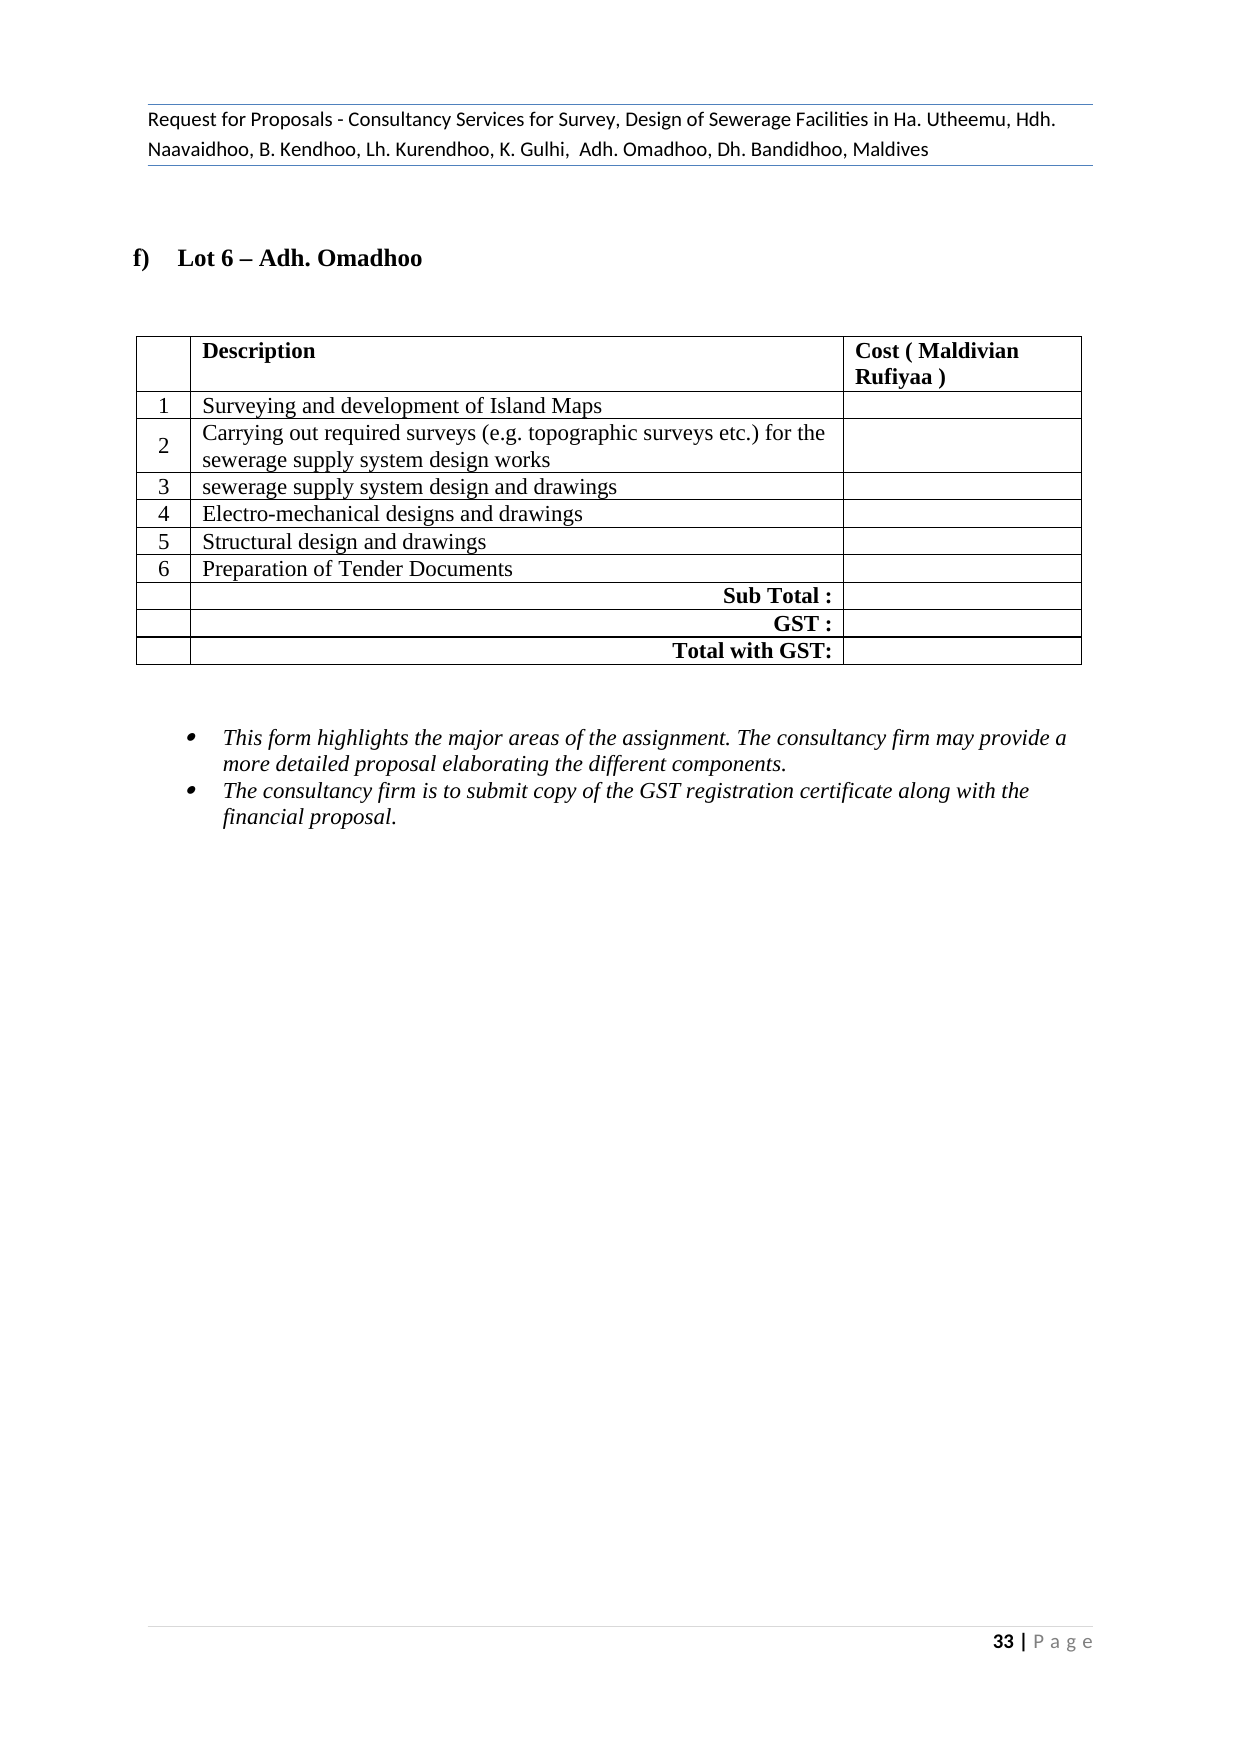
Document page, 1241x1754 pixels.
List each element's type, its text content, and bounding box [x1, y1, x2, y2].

table_cell 5 [137, 528, 190, 554]
table_cell 2 [137, 419, 190, 472]
table_cell [844, 583, 1081, 609]
table_cell [137, 583, 190, 609]
table_cell [844, 419, 1081, 472]
table_cell 3 [137, 473, 190, 499]
table_cell sewerage supply system design and drawings [191, 473, 843, 499]
table_cell [844, 500, 1081, 527]
table_cell [844, 528, 1081, 554]
table_cell [844, 638, 1081, 664]
table_cell 6 [137, 555, 190, 582]
table_cell Sub Total : [191, 583, 843, 609]
table_cell [844, 610, 1081, 636]
list The consultancy firm is to submit copy of the GST registration certificate along with the financial proposal. [185, 777, 1093, 829]
table_cell GST : [191, 610, 843, 636]
table_cell [844, 555, 1081, 582]
table_cell Total with GST: [191, 638, 843, 664]
table_cell [844, 392, 1081, 418]
table_header [137, 337, 190, 391]
table_cell Preparation of Tender Documents [191, 555, 843, 582]
list This form highlights the major areas of the assignment. The consultancy firm may provide a more detailed proposal elaborating the different components. [185, 724, 1093, 777]
table_cell Electro-mechanical designs and drawings [191, 500, 843, 527]
table_cell 1 [137, 392, 190, 418]
table_cell 4 [137, 500, 190, 527]
table_cell Carrying out required surveys (e.g. topographic surveys etc.) for the sewerage supply system design works [191, 419, 843, 472]
table_header Description [191, 337, 843, 391]
table_cell [137, 638, 190, 664]
subtitle Lot 6 – Adh. Omadhoo [133, 243, 1093, 272]
table_cell [137, 610, 190, 636]
table_cell [844, 473, 1081, 499]
table_cell Structural design and drawings [191, 528, 843, 554]
table_cell Surveying and development of Island Maps [191, 392, 843, 418]
table_header Cost ( Maldivian Rufiyaa ) [844, 337, 1081, 391]
